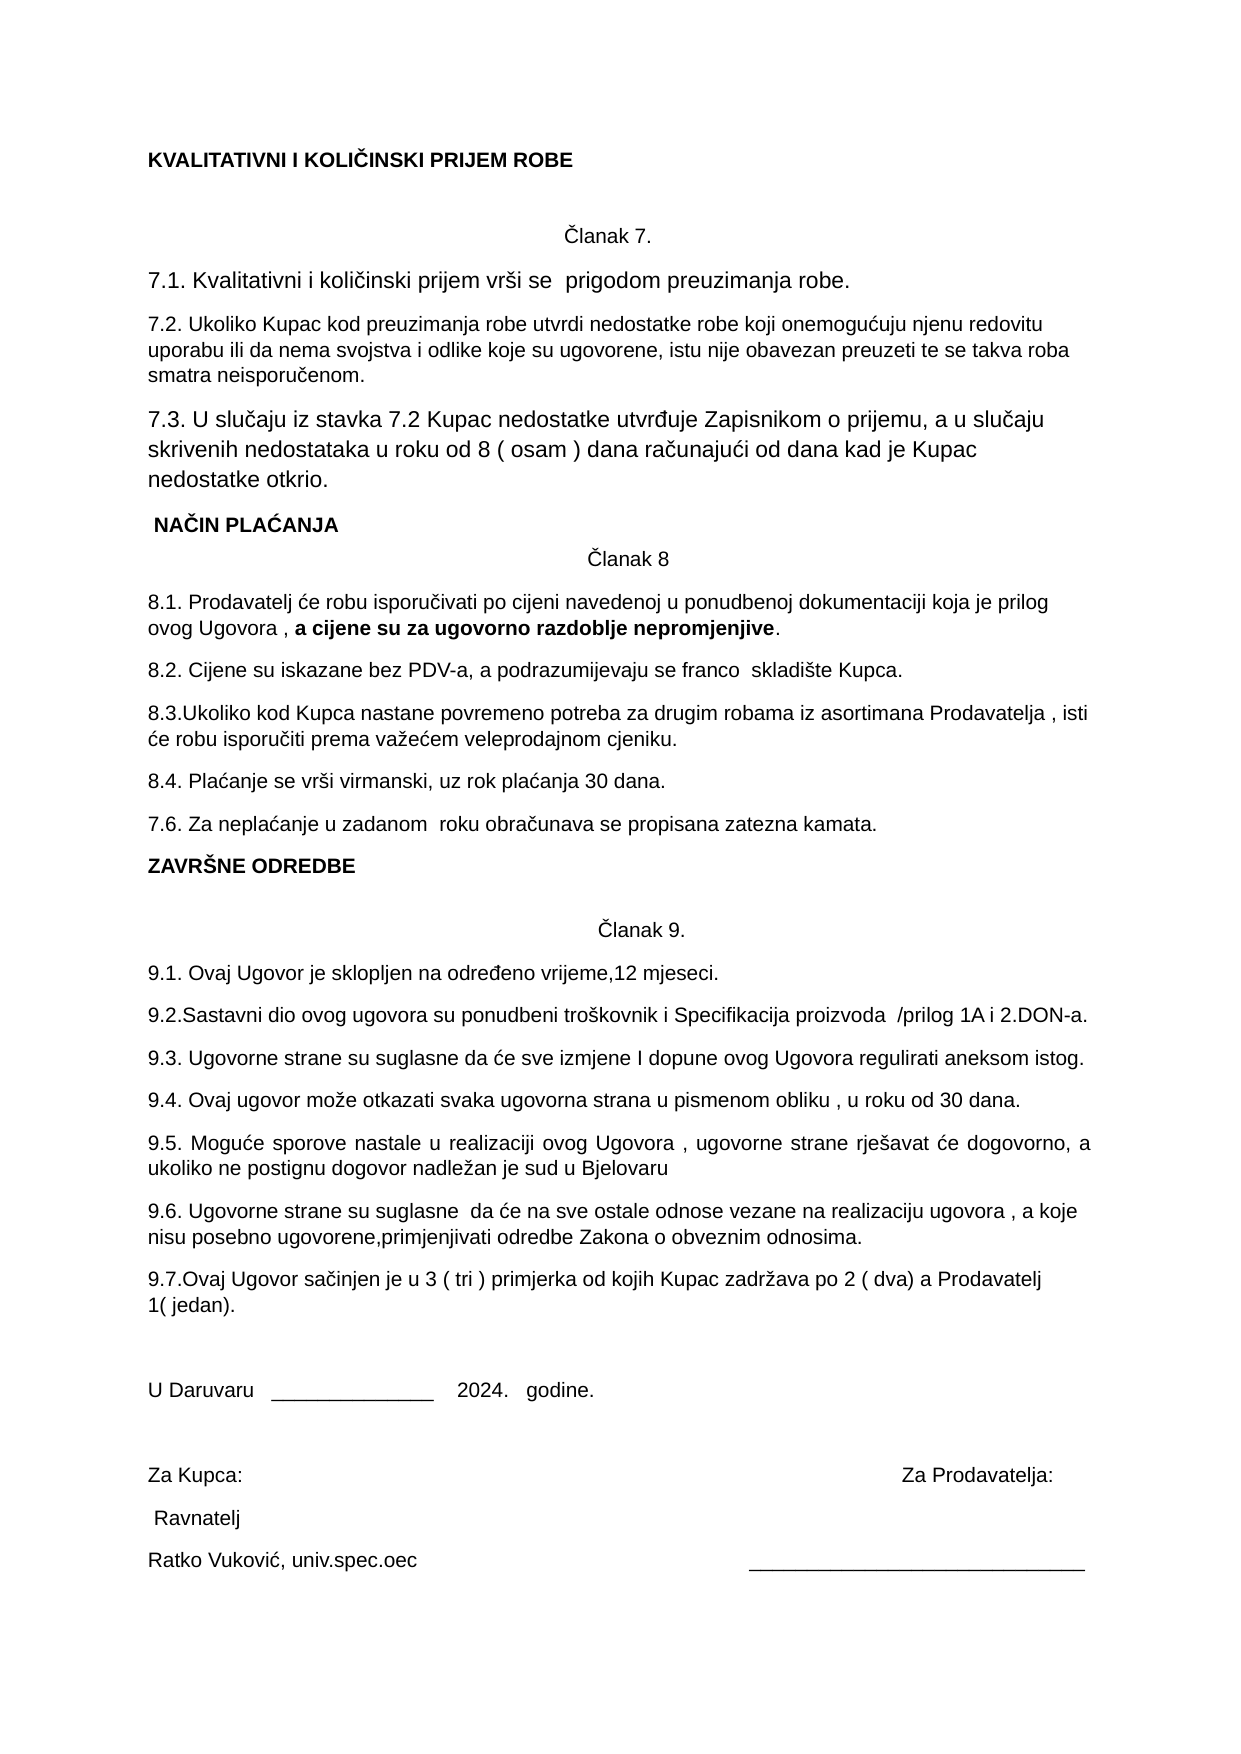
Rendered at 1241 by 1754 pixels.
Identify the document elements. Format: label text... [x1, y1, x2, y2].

text Članak 9. [598, 888, 1093, 942]
text 8.1. Prodavatelj će robu isporučivati po cijeni navedenoj u ponudbenoj dokumentaciji koja je prilog ovog Ugovora , a cijene su za ugovorno razdoblje nepromjenjive. [148, 590, 1093, 639]
text 9.1. Ovaj Ugovor je sklopljen na određeno vrijeme,12 mjeseci. [148, 960, 1093, 984]
text U Daruvaru ______________ 2024. godine. [148, 1378, 1093, 1402]
text Ratko Vuković, univ.spec.oec _____________________________ [148, 1548, 1093, 1572]
text 9.3. Ugovorne strane su suglasne da će sve izmjene I dopune ovog Ugovora regulirati aneksom istog. [148, 1045, 1093, 1069]
text Za Kupca: Za Prodavatelja: [148, 1463, 1093, 1487]
text 9.5. Moguće sporove nastale u realizaciji ovog Ugovora , ugovorne strane rješavat će dogovorno, a ukoliko ne postignu dogovor nadležan je sud u Bjelovaru [148, 1130, 1093, 1180]
text 9.2.Sastavni dio ovog ugovora su ponudbeni troškovnik i Specifikacija proizvoda /prilog 1A i 2.DON-a. [148, 1003, 1093, 1027]
text Ravnatelj [148, 1505, 1093, 1529]
text 9.6. Ugovorne strane su suglasne da će na sve ostale odnose vezane na realizaciju ugovora , a koje nisu posebno ugovorene,primjenjivati odredbe Zakona o obveznim odnosima. [148, 1199, 1093, 1248]
text Članak 7. [148, 224, 1093, 248]
text 7.3. U slučaju iz stavka 7.2 Kupac nedostatke utvrđuje Zapisnikom o prijemu, a u slučaju skrivenih nedostataka u roku od 8 ( osam ) dana računajući od dana kad je Kupac nedostatke otkrio. [148, 406, 1093, 492]
text 8.2. Cijene su iskazane bez PDV-a, a podrazumijevaju se franco skladište Kupca. [148, 658, 1093, 682]
text 9.7.Ovaj Ugovor sačinjen je u 3 ( tri ) primjerka od kojih Kupac zadržava po 2 ( dva) a Prodavatelj 1( jedan). [148, 1267, 1093, 1317]
text 9.4. Ovaj ugovor može otkazati svaka ugovorna strana u pismenom obliku , u roku od 30 dana. [148, 1088, 1093, 1112]
text 7.2. Ukoliko Kupac kod preuzimanja robe utvrdi nedostatke robe koji onemogućuju njenu redovitu uporabu ili da nema svojstva i odlike koje su ugovorene, istu nije obavezan preuzeti te se takva roba smatra neisporučenom. [148, 312, 1093, 387]
subtitle KVALITATIVNI I KOLIČINSKI PRIJEM ROBE [148, 148, 1093, 172]
text 8.4. Plaćanje se vrši virmanski, uz rok plaćanja 30 dana. [148, 769, 1093, 793]
text 8.3.Ukoliko kod Kupca nastane povremeno potreba za drugim robama iz asortimana Prodavatelja , isti će robu isporučiti prema važećem veleprodajnom cjeniku. [148, 701, 1093, 750]
text 7.6. Za neplaćanje u zadanom roku obračunava se propisana zatezna kamata. [148, 811, 1093, 835]
text 7.1. Kvalitativni i količinski prijem vrši se prigodom preuzimanja robe. [148, 267, 1093, 293]
subtitle ZAVRŠNE ODREDBE [148, 854, 1093, 878]
subtitle NAČIN PLAĆANJA [148, 513, 1093, 537]
text Članak 8 [148, 547, 1093, 571]
